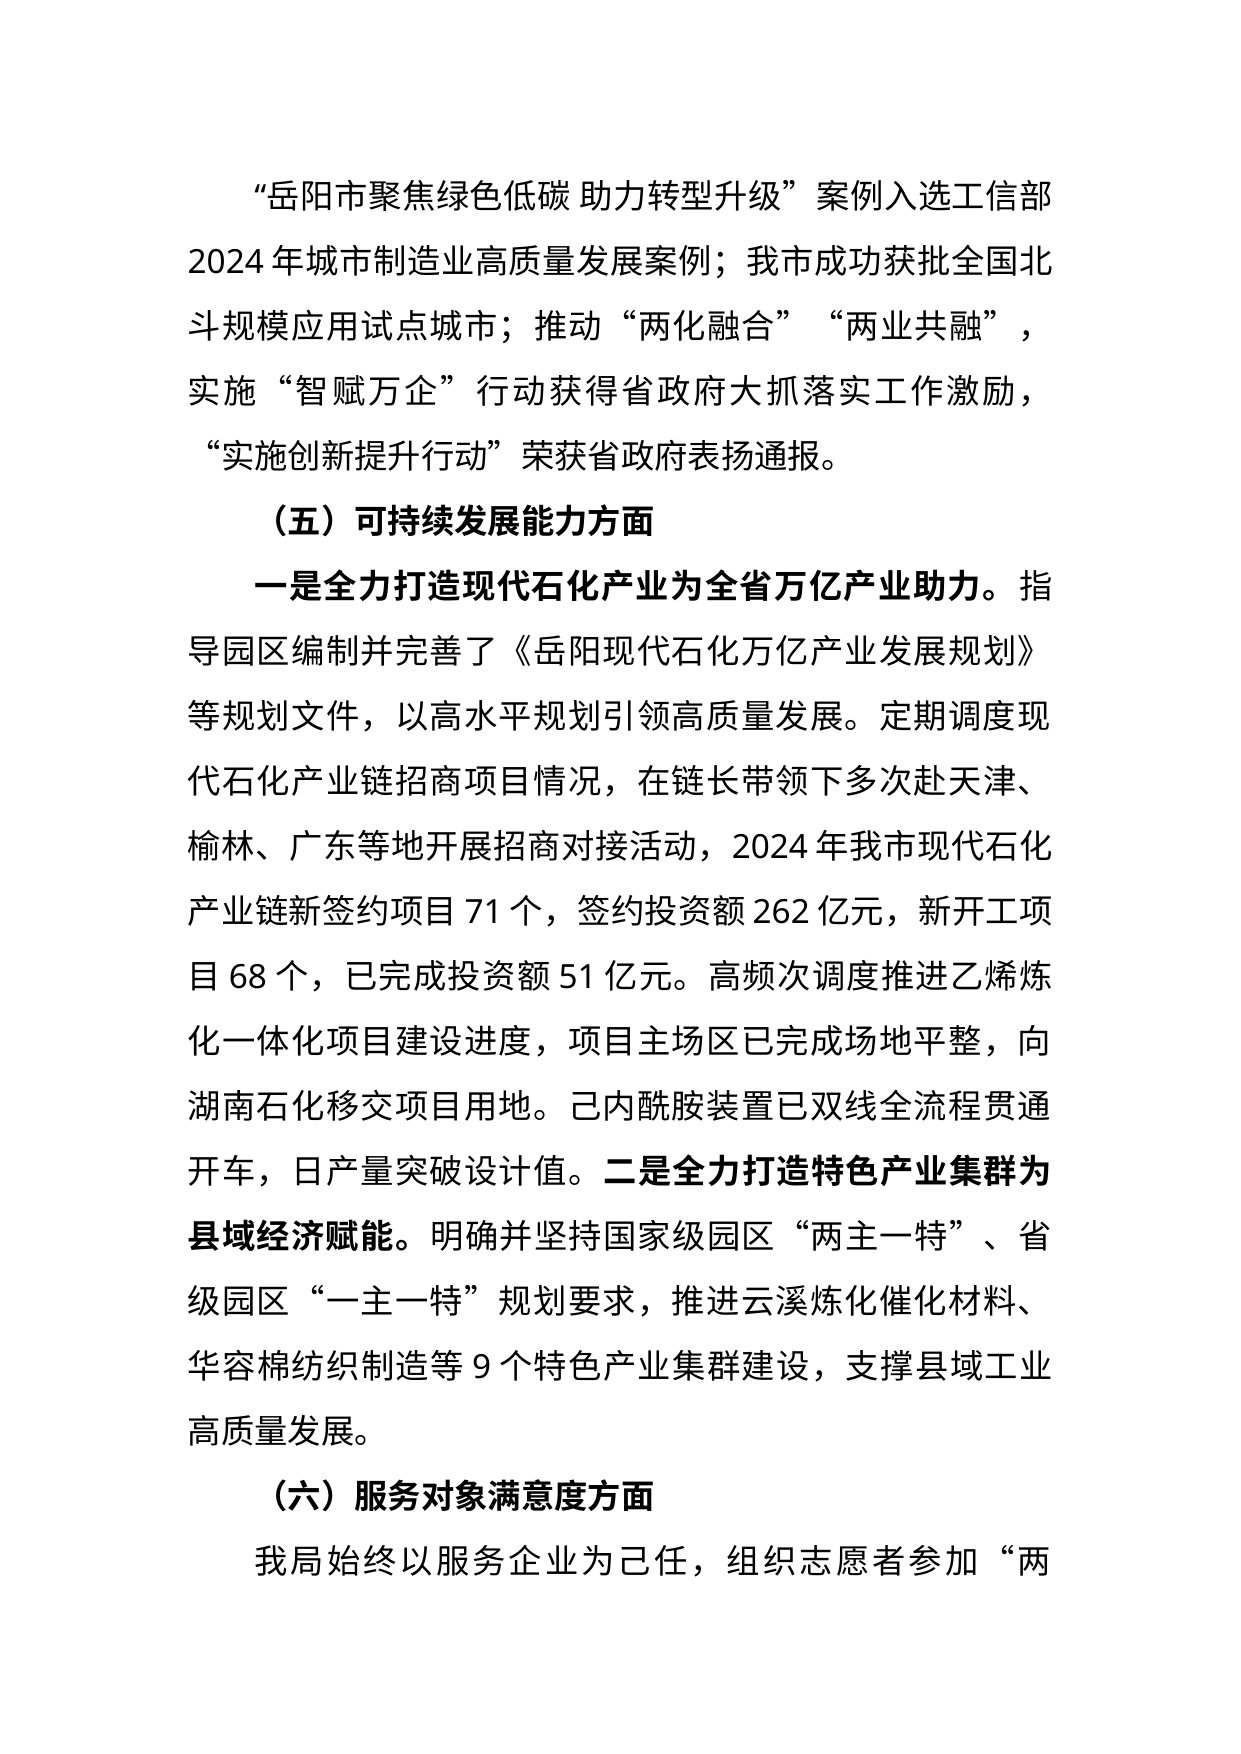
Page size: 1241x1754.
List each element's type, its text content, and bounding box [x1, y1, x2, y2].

list 可持续发展能力方面 [187, 487, 1053, 552]
text 一是全力打造现代石化产业为全省万亿产业助力。指导园区编制并完善了《岳阳现代石化万亿产业发展规划》等规划文件，以高水平规划引领高质量发展。定期调度现代石化产业链招商项目情况，在链长带领下多次赴天津、榆林、广东等地开展招商对接活动，2024年我市现代石化产业链新签约项目71个，签约投资额262亿元，新开工项目68个，已完成投资额51亿元。高频次调度推进乙烯炼化一体化项目建设进度，项目主场区已完成场地平整，向湖南石化移交项目用地。己内酰胺装置已双线全流程贯通开车，日产量突破设计值。二是全力打造特色产业集群为县域经济赋能。明确并坚持国家级园区“两主一特”、省级园区“一主一特”规划要求，推进云溪炼化催化材料、华容棉纺织制造等9个特色产业集群建设，支撑县域工业高质量发展。 [187, 552, 1053, 1462]
list “岳阳市聚焦绿色低碳 助力转型升级”案例入选工信部2024年城市制造业高质量发展案例；我市成功获批全国北斗规模应用试点城市；推动“两化融合”“两业共融”，实施“智赋万企”行动获得省政府大抓落实工作激励，“实施创新提升行动”荣获省政府表扬通报。 [187, 162, 1053, 487]
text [187, 1527, 1053, 1592]
list 服务对象满意度方面 [187, 1462, 1053, 1527]
